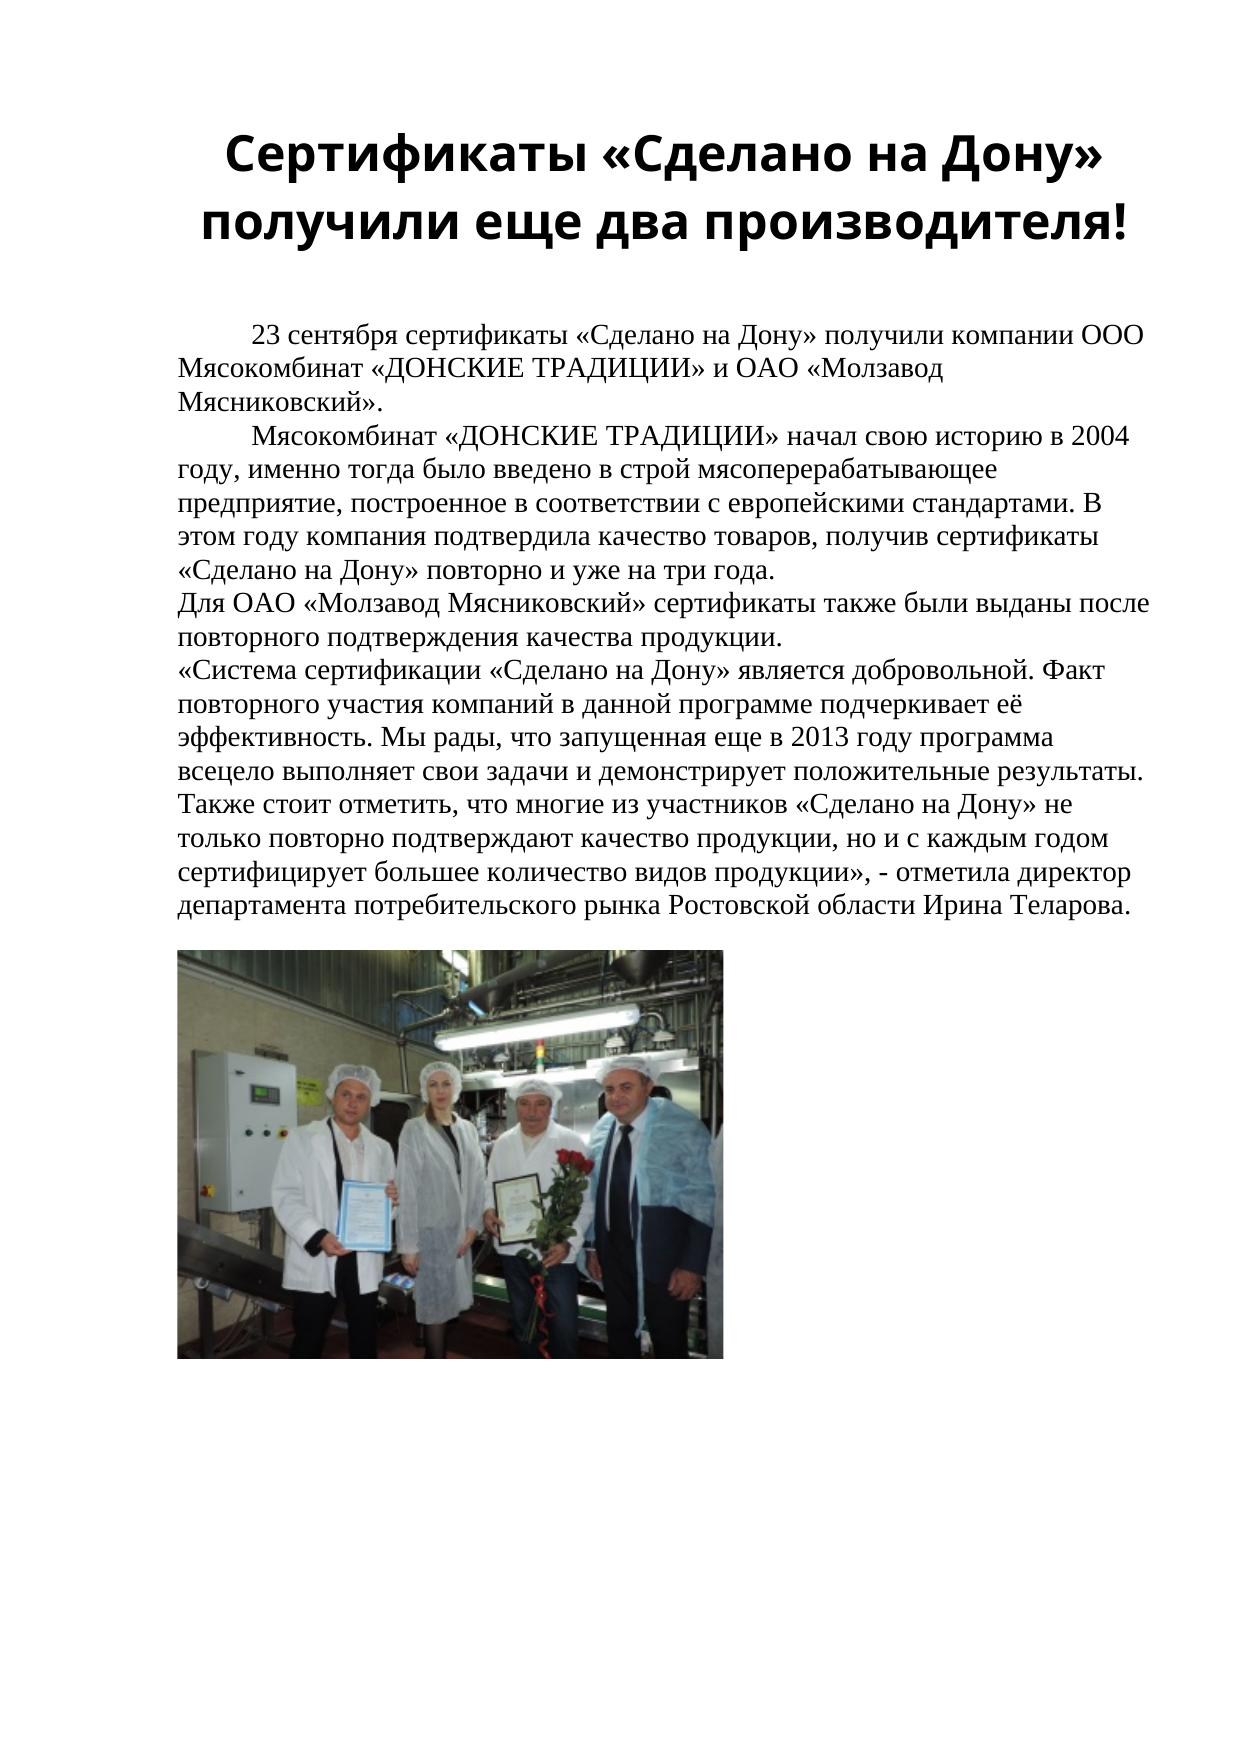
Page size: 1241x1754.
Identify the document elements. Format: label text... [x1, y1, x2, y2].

text 23 сентября сертификаты «Сделано на Дону» получили компании ООО Мясокомбинат «ДОНСКИЕ ТРАДИЦИИ» и ОАО «Молзавод Мясниковский». [177, 317, 1152, 418]
text Мясокомбинат «ДОНСКИЕ ТРАДИЦИИ» начал свою историю в 2004 году, именно тогда было введено в строй мясоперерабатывающее предприятие, построенное в соответствии с европейскими стандартами. В этом году компания подтвердила качество товаров, получив сертификаты «Сделано на Дону» повторно и уже на три года. Для ОАО «Молзавод Мясниковский» сертификаты также были выданы после повторного подтверждения качества продукции. «Система сертификации «Сделано на Дону» является добровольной. Факт повторного участия компаний в данной программе подчеркивает её эффективность. Мы рады, что запущенная еще в 2013 году программа всецело выполняет свои задачи и демонстрирует положительные результаты. Также стоит отметить, что многие из участников «Сделано на Дону» не только повторно подтверждают качество продукции, но и с каждым годом сертифицирует большее количество видов продукции», - отметила директор департамента потребительского рынка Ростовской области Ирина Теларова. [177, 418, 1152, 921]
text Сертификаты «Сделано на Дону» получили еще два производителя! [177, 118, 1152, 254]
picture [177, 950, 724, 1359]
